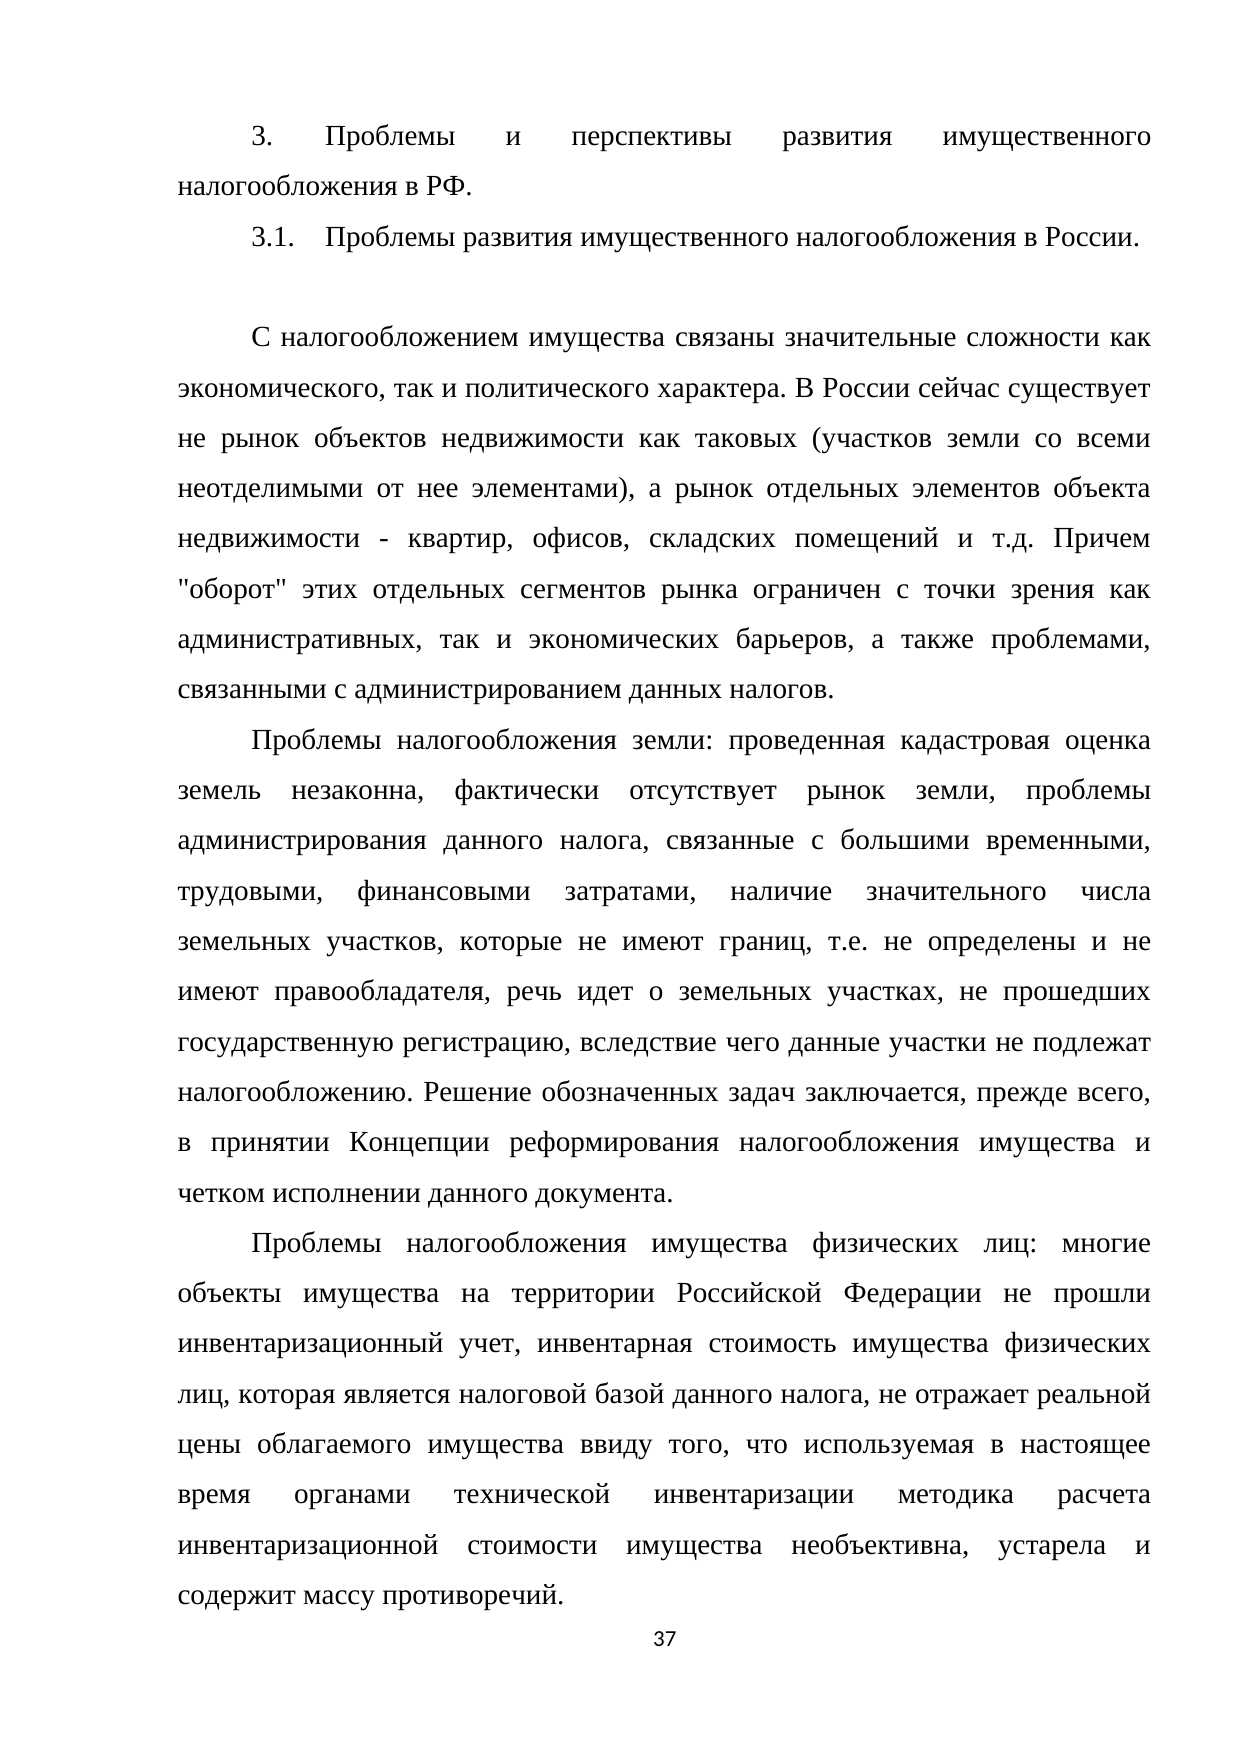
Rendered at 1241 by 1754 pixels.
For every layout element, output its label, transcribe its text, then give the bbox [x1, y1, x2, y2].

text Проблемы налогообложения земли: проведенная кадастровая оценка земель незаконна, фактически отсутствует рынок земли, проблемы администрирования данного налога, связанные с большими временными, трудовыми, финансовыми затратами, наличие значительного числа земельных участков, которые не имеют границ, т.е. не определены и не имеют правообладателя, речь идет о земельных участках, не прошедших государственную регистрацию, вследствие чего данные участки не подлежат налогообложению. Решение обозначенных задач заключается, прежде всего, в принятии Концепции реформирования налогообложения имущества и четком исполнении данного документа. [177, 722, 1152, 1208]
list Проблемы развития имущественного налогообложения в России. [177, 219, 1152, 252]
text Проблемы налогообложения имущества физических лиц: многие объекты имущества на территории Российской Федерации не прошли инвентаризационный учет, инвентарная стоимость имущества физических лиц, которая является налоговой базой данного налога, не отражает реальной цены облагаемого имущества ввиду того, что используемая в настоящее время органами технической инвентаризации методика расчета инвентаризационной стоимости имущества необъективна, устарела и содержит массу противоречий. [177, 1225, 1152, 1611]
text С налогообложением имущества связаны значительные сложности как экономического, так и политического характера. В России сейчас существует не рынок объектов недвижимости как таковых (участков земли со всеми неотделимыми от нее элементами), а рынок отдельных элементов объекта недвижимости - квартир, офисов, складских помещений и т.д. Причем "оборот" этих отдельных сегментов рынка ограничен с точки зрения как административных, так и экономических барьеров, а также проблемами, связанными с администрированием данных налогов. [177, 319, 1152, 705]
list Проблемы и перспективы развития имущественного налогообложения в РФ. [177, 118, 1152, 202]
